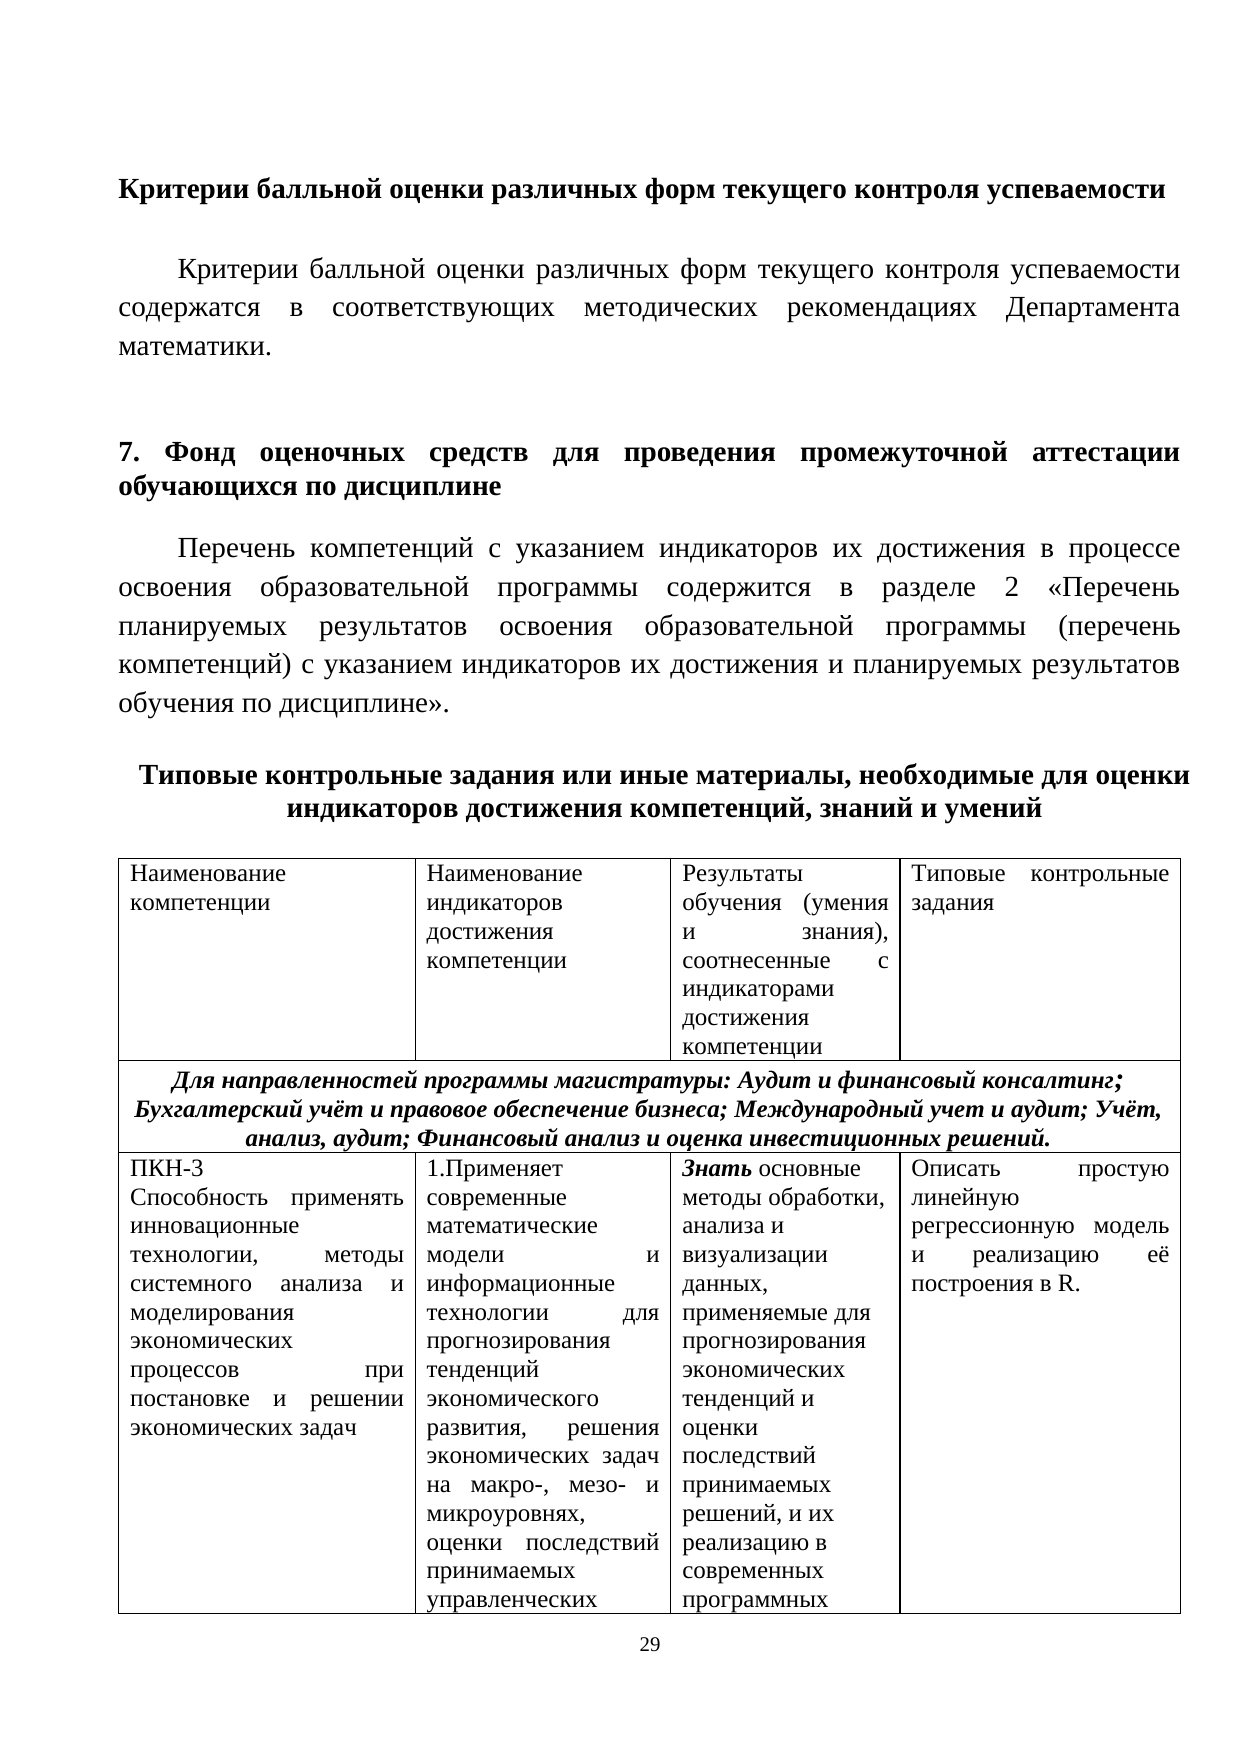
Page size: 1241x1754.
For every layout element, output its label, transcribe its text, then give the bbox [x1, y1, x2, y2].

text Типовые контрольные задания или иные материалы, необходимые для оценки индикаторов достижения компетенций, знаний и умений [118, 757, 1211, 824]
table_header Типовые контрольные задания [901, 859, 1180, 1060]
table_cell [119, 1153, 415, 1613]
subtitle 7. Фонд оценочных средств для проведения промежуточной аттестации обучающихся по дисциплине [118, 434, 1181, 501]
table_header Наименование компетенции [119, 859, 415, 1060]
text Критерии балльной оценки различных форм текущего контроля успеваемости [118, 172, 1181, 205]
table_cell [416, 1153, 670, 1613]
text Критерии балльной оценки различных форм текущего контроля успеваемости содержатся в соответствующих методических рекомендациях Департамента математики. [118, 251, 1181, 362]
text Перечень компетенций с указанием индикаторов их достижения в процессе освоения образовательной программы содержится в разделе 2 «Перечень планируемых результатов освоения образовательной программы (перечень компетенций) с указанием индикаторов их достижения и планируемых результатов обучения по дисциплине». [118, 531, 1181, 718]
table_header Результаты обучения (умения и знания), соотнесенные с индикаторами достижения компетенции [671, 859, 899, 1060]
table_cell Для направленностей программы магистратуры: Аудит и финансовый консалтинг; Бухгалтерский учёт и правовое обеспечение бизнеса; Международный учет и аудит; Учёт, анализ, аудит; Финансовый анализ и оценка инвестиционных решений. [119, 1061, 1180, 1152]
table_header Наименование индикаторов достижения компетенции [416, 859, 670, 1060]
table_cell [901, 1153, 1180, 1613]
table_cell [671, 1153, 899, 1613]
